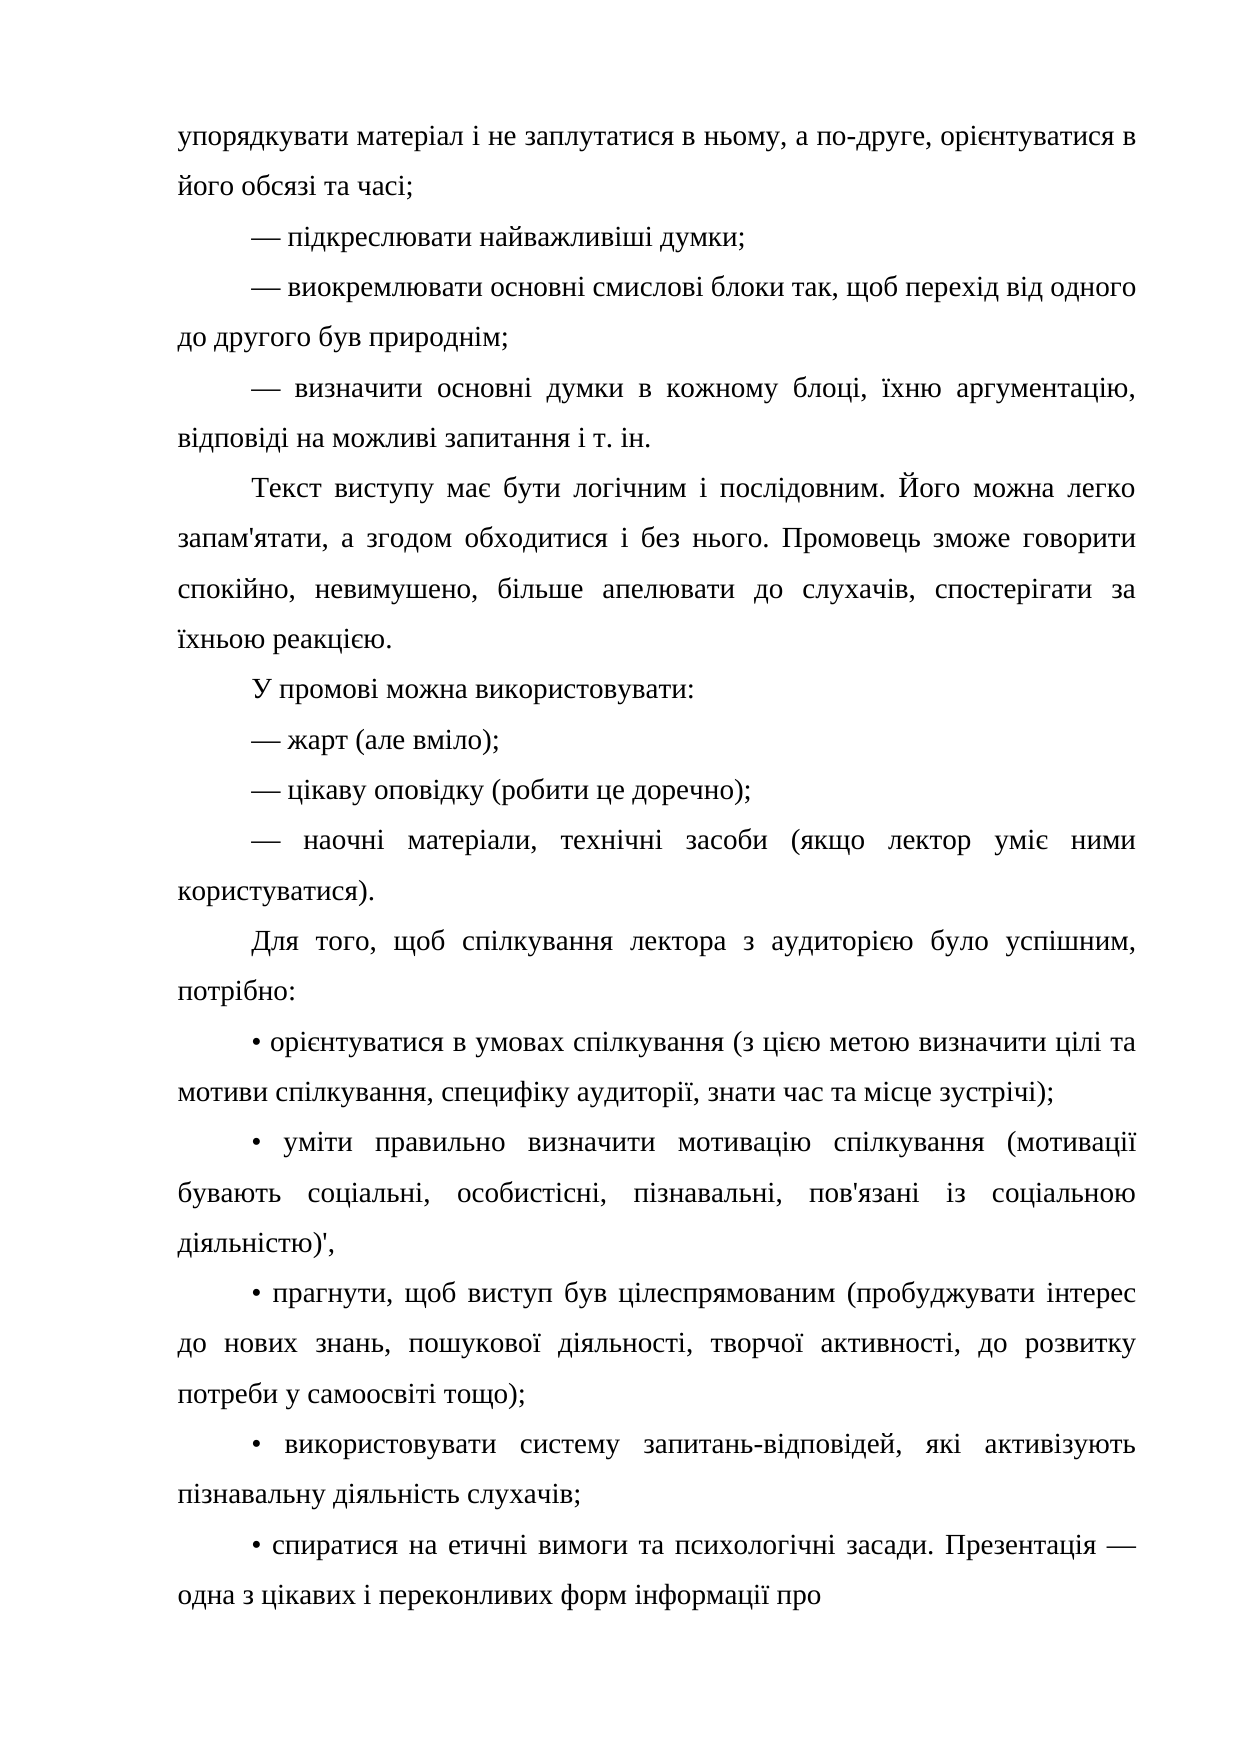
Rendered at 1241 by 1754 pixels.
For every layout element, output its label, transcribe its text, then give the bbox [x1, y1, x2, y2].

text • спиратися на етичні вимоги та психологічні засади. Презентація — одна з цікавих і переконливих форм інформації про [177, 1527, 1137, 1611]
text — цікаву оповідку (робити це доречно); [177, 772, 1137, 806]
text • використовувати систему запитань-відповідей, які активізують пізнавальну діяльність слухачів; [177, 1426, 1137, 1510]
text Для того, щоб спілкування лектора з аудиторією було успішним, потрібно: [177, 923, 1137, 1007]
text — визначити основні думки в кожному блоці, їхню аргументацію, відповіді на можливі запитання і т. ін. [177, 370, 1137, 453]
text • орієнтуватися в умовах спілкування (з цією метою визначити цілі та мотиви спілкування, специфіку аудиторії, знати час та місце зустрічі); [177, 1024, 1137, 1108]
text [177, 118, 1137, 202]
text — жарт (але вміло); [177, 722, 1137, 755]
text • прагнути, щоб виступ був цілеспрямованим (пробуджувати інтерес до нових знань, пошукової діяльності, творчої активності, до розвитку потреби у самоосвіті тощо); [177, 1275, 1137, 1409]
text • уміти правильно визначити мотивацію спілкування (мотивації бувають соціальні, особистісні, пізнавальні, пов'язані із соціальною діяльністю)', [177, 1124, 1137, 1258]
text — підкреслювати найважливіші думки; [177, 219, 1137, 252]
text Текст виступу має бути логічним і послідовним. Його можна легко запам'ятати, а згодом обходитися і без нього. Промовець зможе говорити спокійно, невимушено, більше апелювати до слухачів, спостерігати за їхньою реакцією. [177, 470, 1137, 655]
text — виокремлювати основні смислові блоки так, щоб перехід від одного до другого був природнім; [177, 269, 1137, 353]
text У промові можна використовувати: [177, 672, 1137, 705]
text — наочні матеріали, технічні засоби (якщо лектор уміє ними користуватися). [177, 822, 1137, 906]
